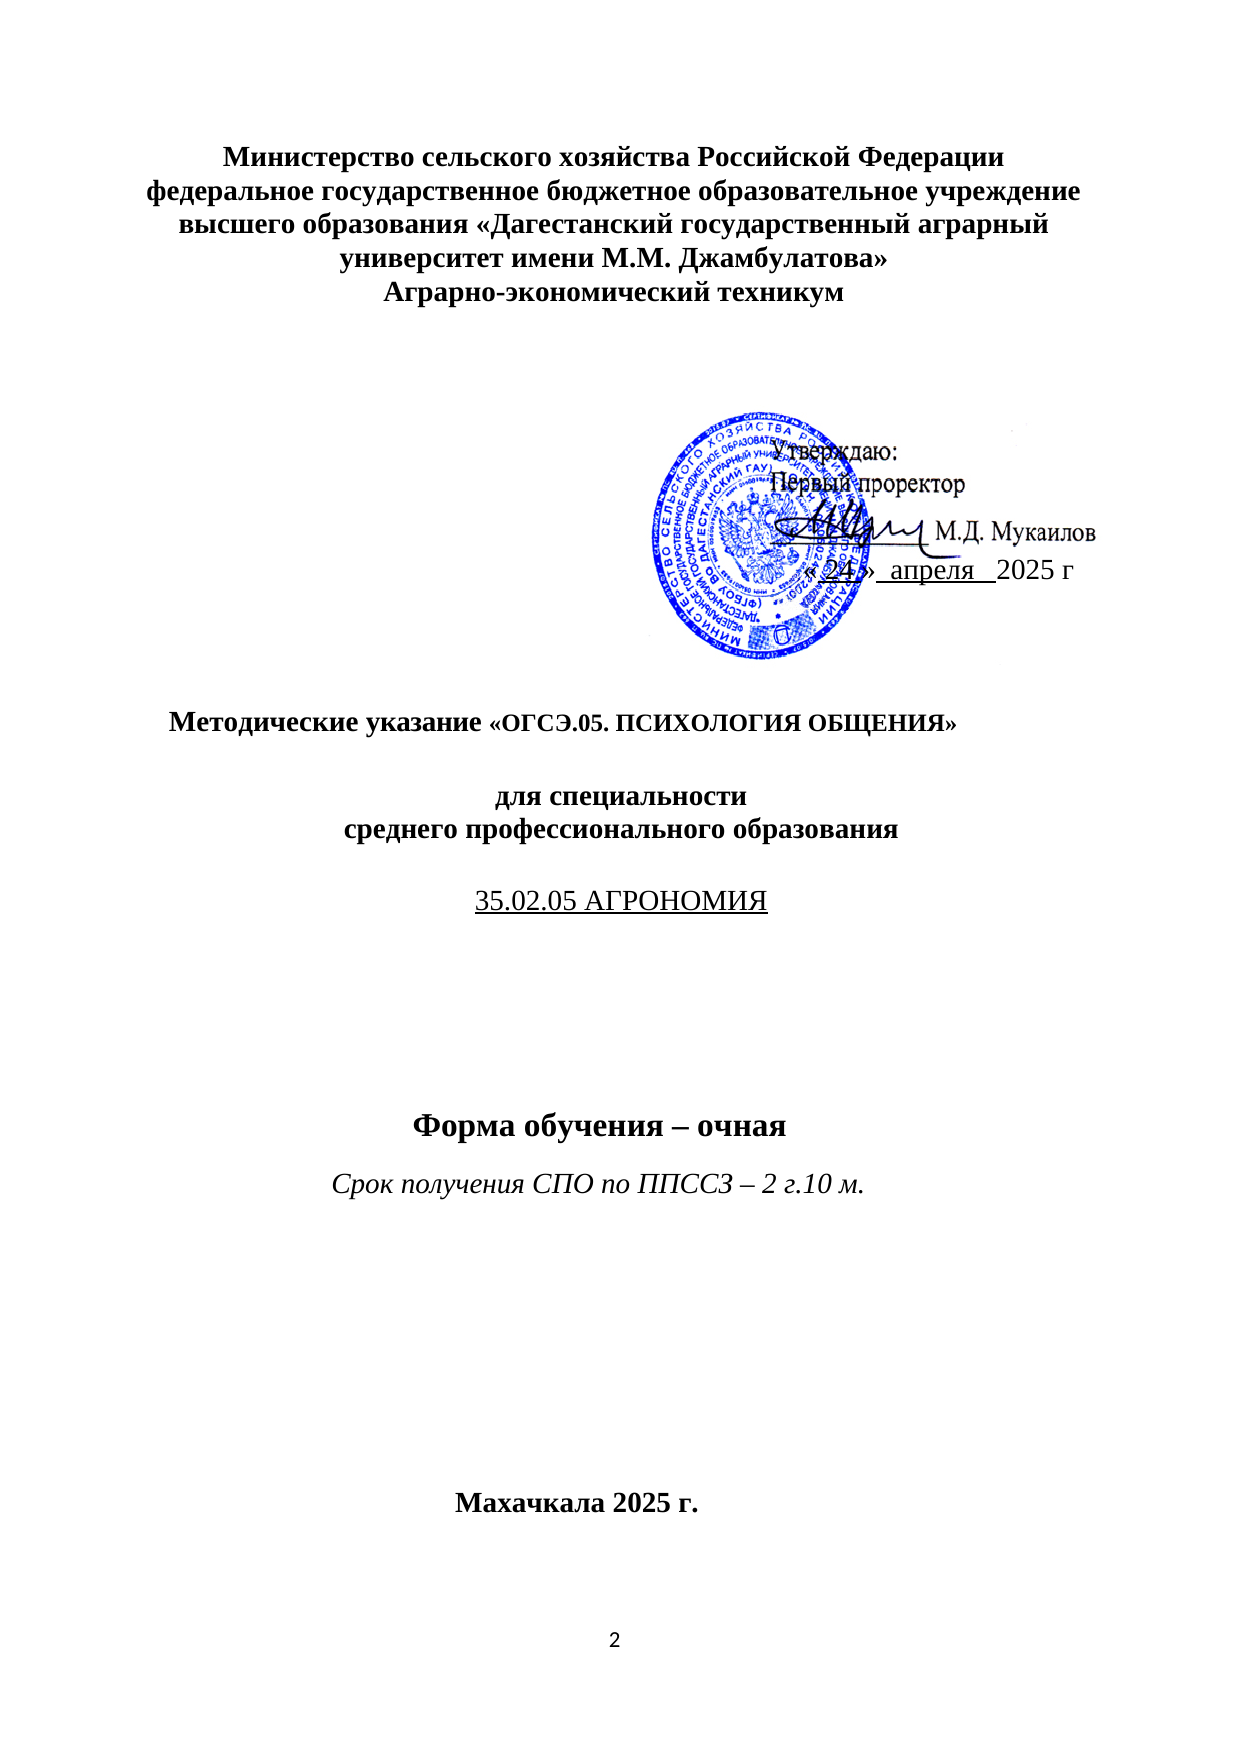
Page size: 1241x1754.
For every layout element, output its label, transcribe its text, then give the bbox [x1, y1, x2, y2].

text 35.02.05 АГРОНОМИЯ [125, 845, 1117, 917]
text федеральное государственное бюджетное образовательное учреждение высшего образования «Дагестанский государственный аграрный университет имени М.М. Джамбулатова» [110, 173, 1117, 274]
text среднего профессионального образования [125, 811, 1117, 845]
text для специальности [125, 778, 1117, 811]
text Срок получения СПО по ППССЗ – 2 г.10 м. [125, 1171, 1073, 1200]
picture [644, 586, 1104, 668]
text Аграрно-экономический техникум [110, 274, 1117, 307]
text « 24 » апреля 2025 г [110, 552, 1117, 586]
text Министерство сельского хозяйства Российской Федерации [110, 139, 1117, 173]
text Махачкала 2025 г. [125, 1485, 1028, 1519]
picture [644, 404, 1104, 552]
text Методические указание «ОГСЭ.05. ПСИХОЛОГИЯ ОБЩЕНИЯ» [125, 701, 974, 739]
text Форма обучения – очная [125, 1114, 1073, 1143]
